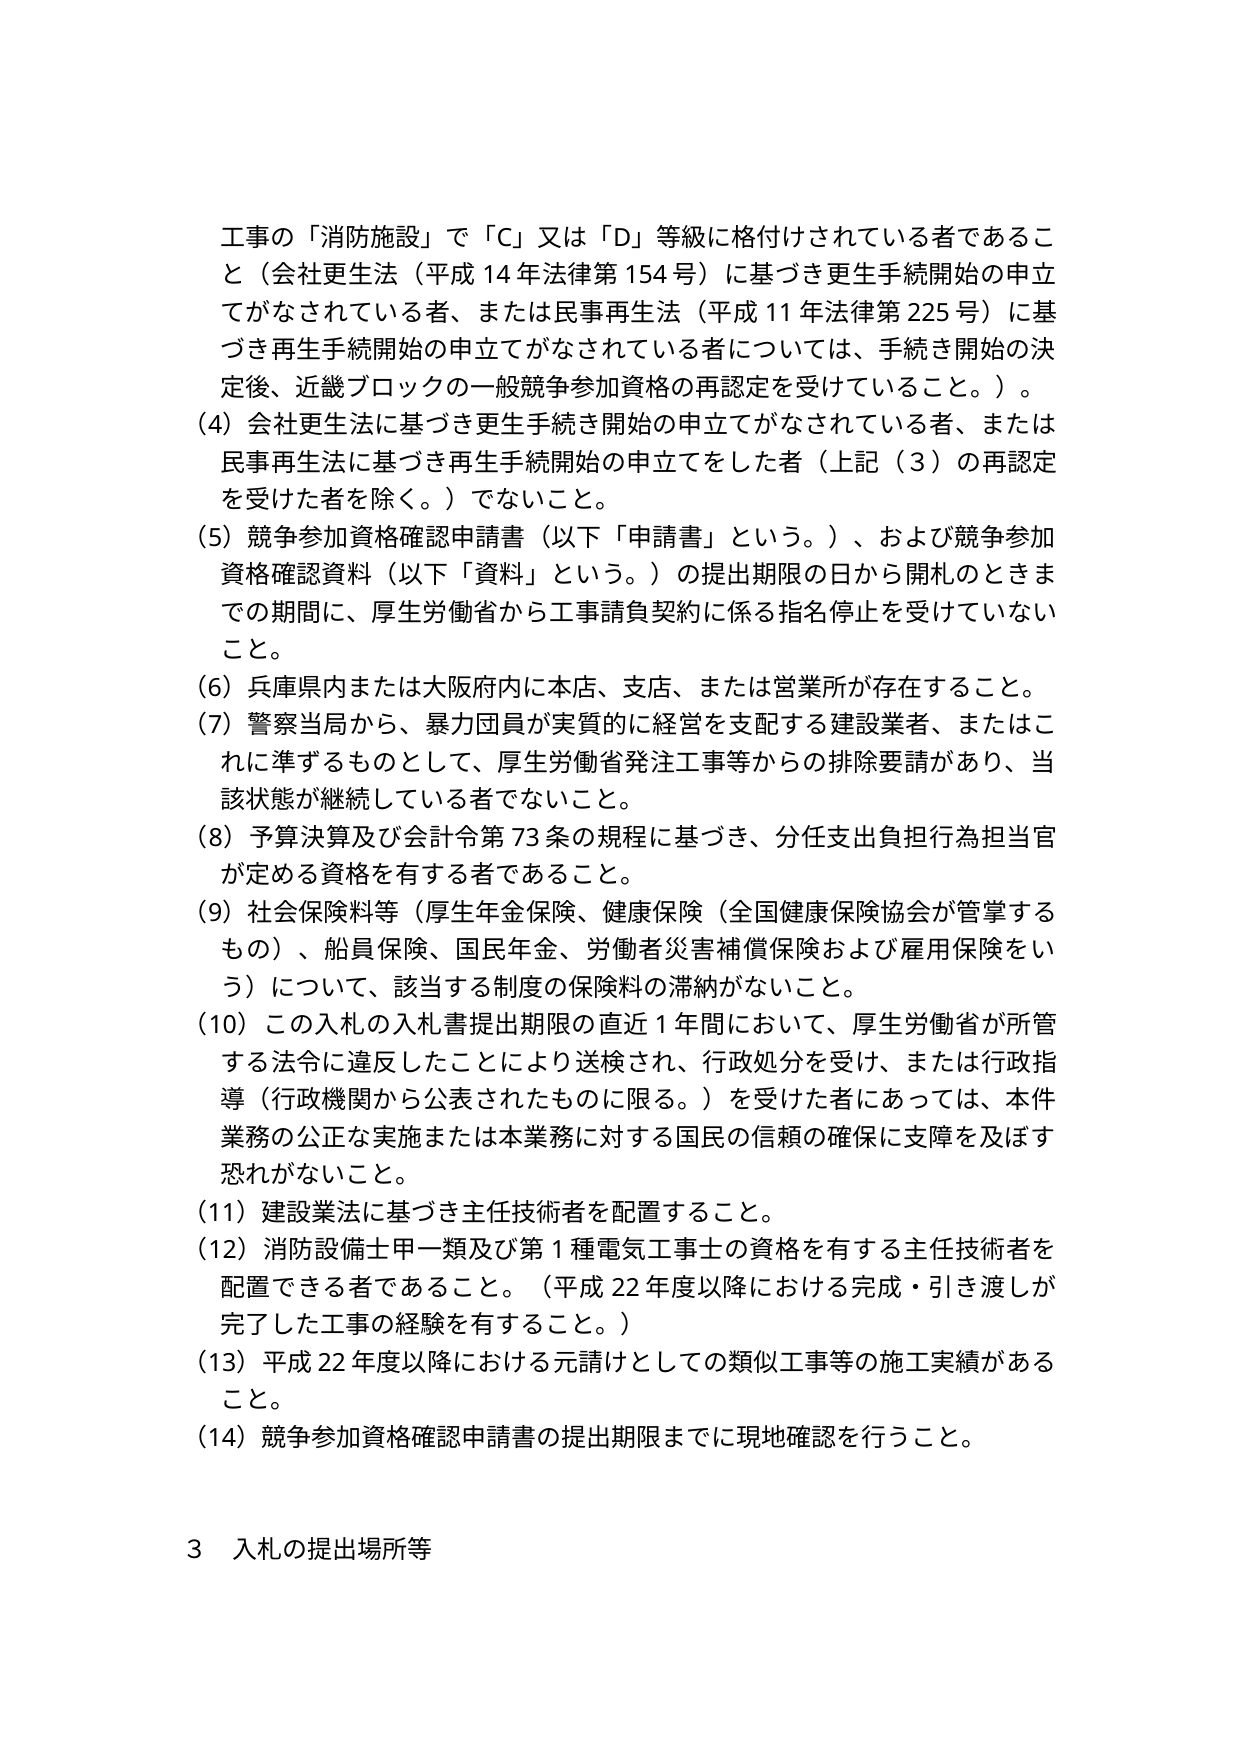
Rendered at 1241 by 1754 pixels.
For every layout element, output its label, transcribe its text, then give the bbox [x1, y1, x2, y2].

text （4）会社更生法に基づき更生手続き開始の申立てがなされている者、または民事再生法に基づき再生手続開始の申立てをした者（上記（３）の再認定を受けた者を除く。）でないこと。 [182, 404, 1058, 517]
text （5）競争参加資格確認申請書（以下「申請書」という。）、および競争参加資格確認資料（以下「資料」という。）の提出期限の日から開札のときまでの期間に、厚生労働省から工事請負契約に係る指名停止を受けていないこと。 [182, 517, 1058, 667]
text （8）予算決算及び会計令第73条の規程に基づき、分任支出負担行為担当官が定める資格を有する者であること。 [182, 817, 1058, 892]
text （12）消防設備士甲一類及び第1種電気工事士の資格を有する主任技術者を配置できる者であること。（平成22年度以降における完成・引き渡しが完了した工事の経験を有すること。） [182, 1229, 1058, 1342]
text （13）平成22年度以降における元請けとしての類似工事等の施工実績があること。 [182, 1342, 1058, 1417]
text ３ 入札の提出場所等 [182, 1529, 1058, 1567]
text （10）この入札の入札書提出期限の直近1年間において、厚生労働省が所管する法令に違反したことにより送検され、行政処分を受け、または行政指導（行政機関から公表されたものに限る。）を受けた者にあっては、本件業務の公正な実施または本業務に対する国民の信頼の確保に支障を及ぼす恐れがないこと。 [182, 1004, 1058, 1192]
text （14）競争参加資格確認申請書の提出期限までに現地確認を行うこと。 [182, 1417, 1058, 1454]
text （9）社会保険料等（厚生年金保険、健康保険（全国健康保険協会が管掌するもの）、船員保険、国民年金、労働者災害補償保険および雇用保険をいう）について、該当する制度の保険料の滞納がないこと。 [182, 892, 1058, 1004]
text （7）警察当局から、暴力団員が実質的に経営を支配する建設業者、またはこれに準ずるものとして、厚生労働省発注工事等からの排除要請があり、当該状態が継続している者でないこと。 [182, 704, 1058, 817]
text （6）兵庫県内または大阪府内に本店、支店、または営業所が存在すること。 [182, 667, 1058, 704]
text （11）建設業法に基づき主任技術者を配置すること。 [182, 1192, 1058, 1229]
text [182, 217, 1058, 404]
